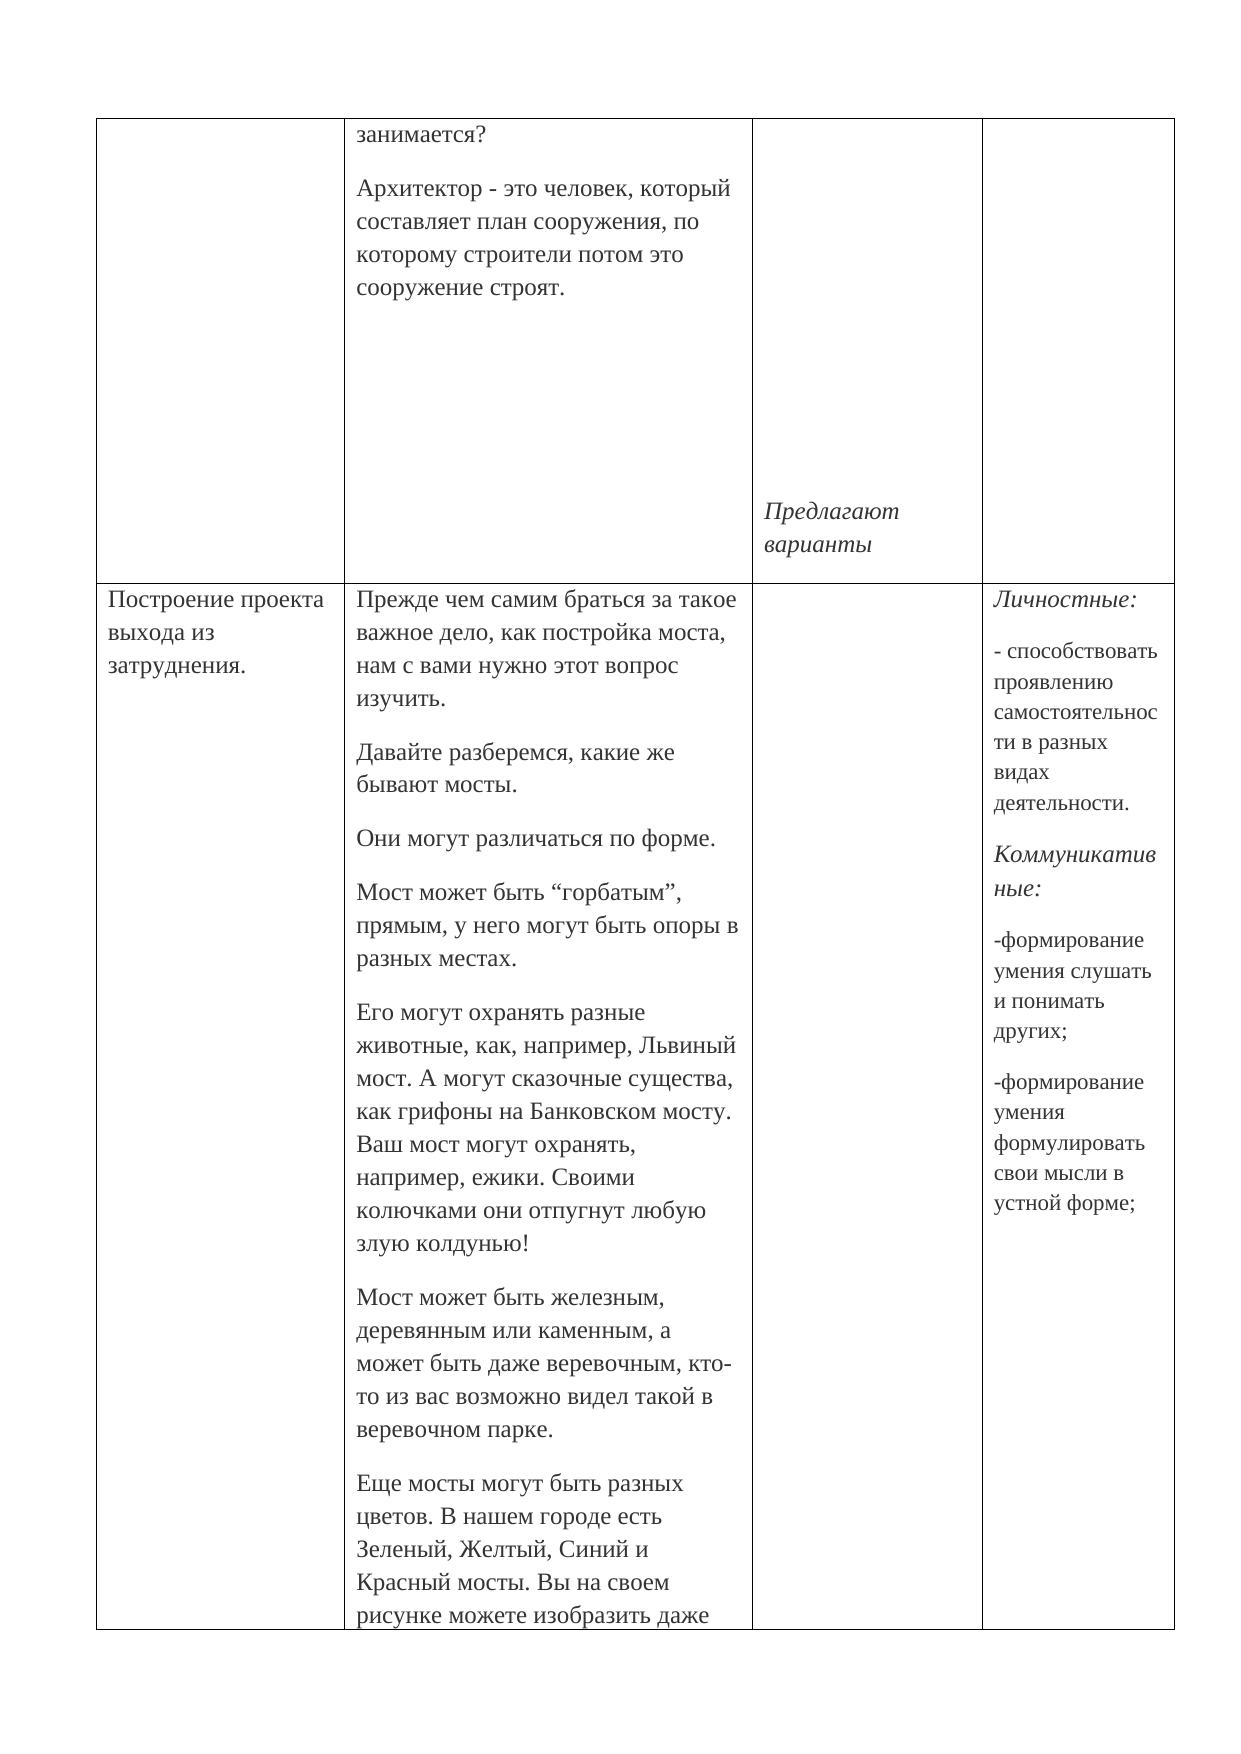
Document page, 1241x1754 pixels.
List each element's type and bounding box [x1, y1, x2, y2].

table_cell [345, 119, 752, 583]
table_cell [753, 584, 982, 1629]
table_cell [97, 119, 344, 583]
table_cell [97, 584, 344, 1629]
table_cell [983, 584, 1174, 1629]
table_cell [983, 119, 1174, 583]
table_cell [753, 119, 982, 583]
table_cell [345, 584, 752, 1629]
